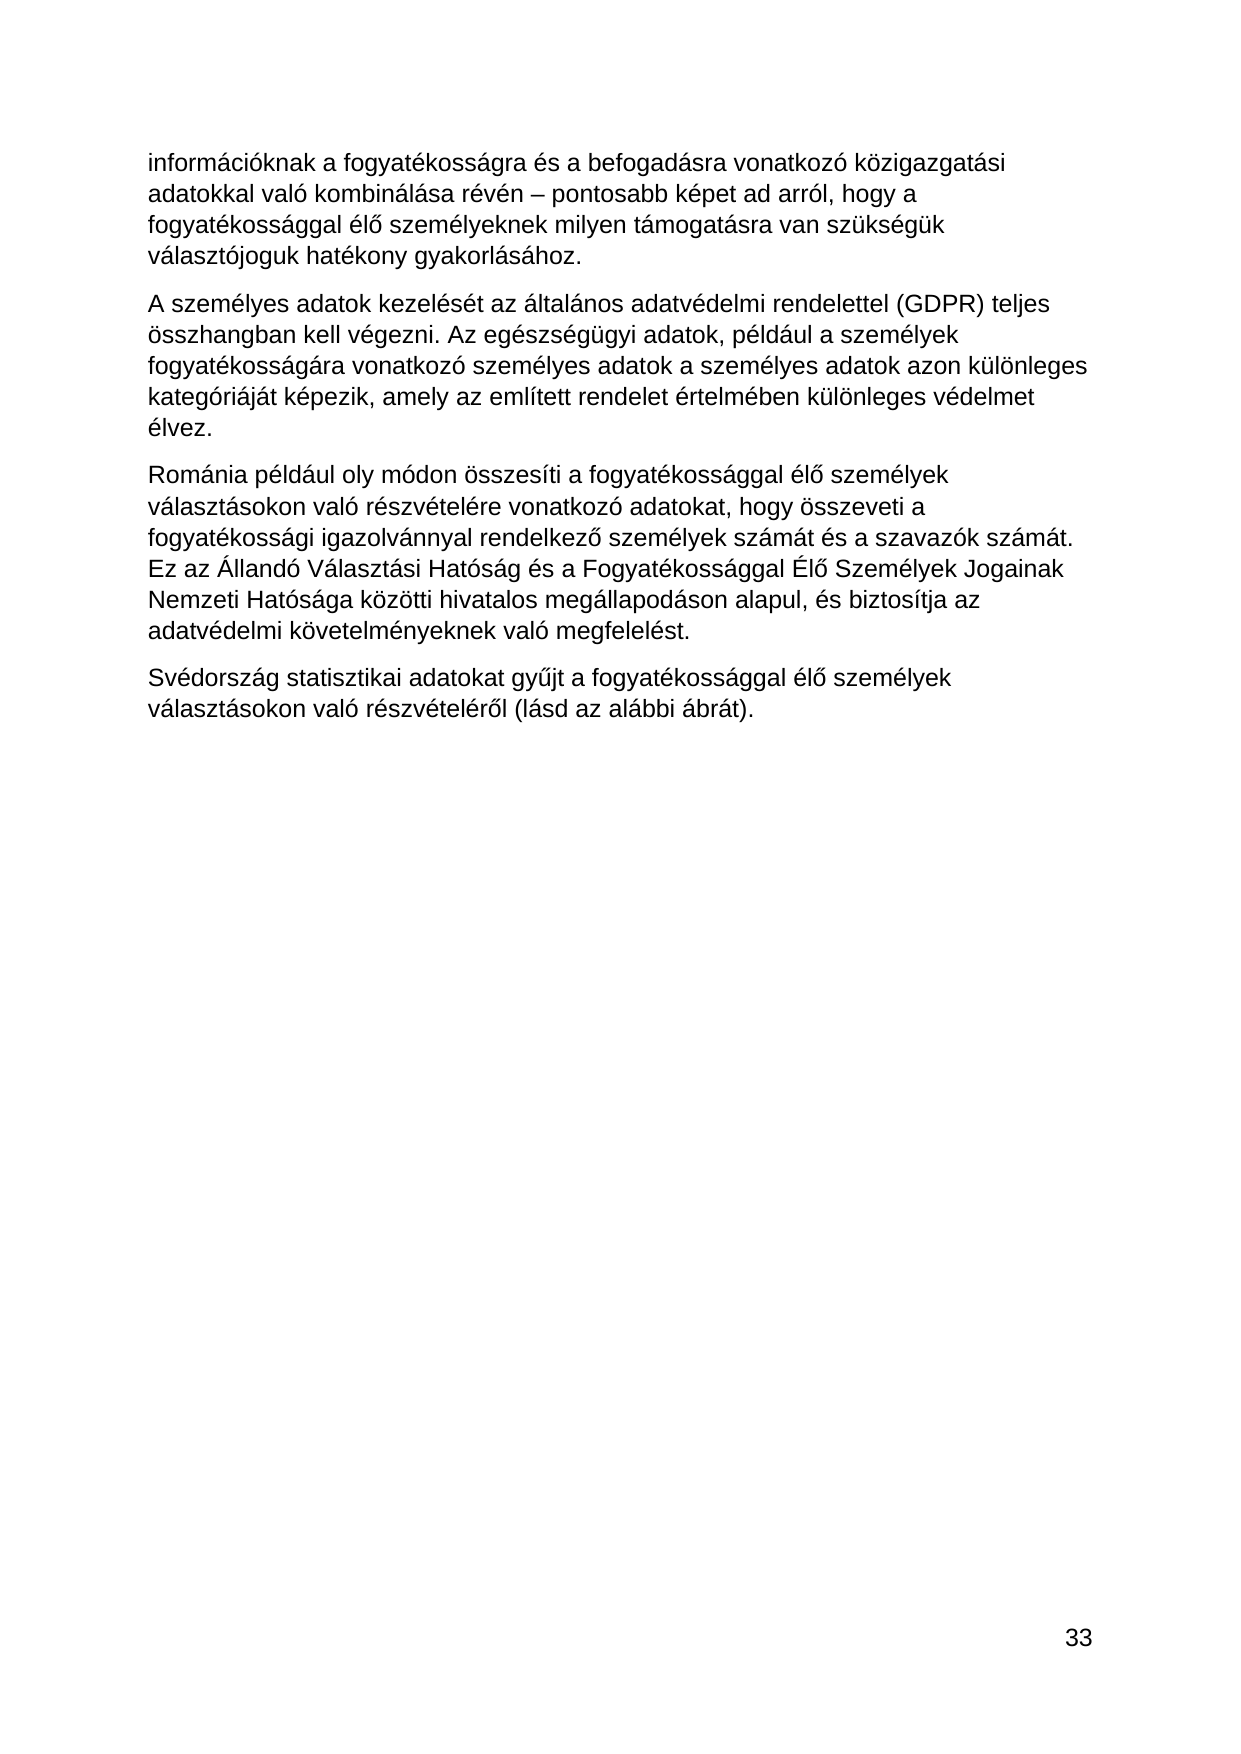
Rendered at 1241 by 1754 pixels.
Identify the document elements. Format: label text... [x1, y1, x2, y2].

text A személyes adatok kezelését az általános adatvédelmi rendelettel (GDPR) teljes összhangban kell végezni. Az egészségügyi adatok, például a személyek fogyatékosságára vonatkozó személyes adatok a személyes adatok azon különleges kategóriáját képezik, amely az említett rendelet értelmében különleges védelmet élvez. [148, 288, 1092, 441]
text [148, 148, 1092, 269]
text Svédország statisztikai adatokat gyűjt a fogyatékossággal élő személyek választásokon való részvételéről (lásd az alábbi ábrát). [148, 663, 1092, 723]
text Románia például oly módon összesíti a fogyatékossággal élő személyek választásokon való részvételére vonatkozó adatokat, hogy összeveti a fogyatékossági igazolvánnyal rendelkező személyek számát és a szavazók számát. Ez az Állandó Választási Hatóság és a Fogyatékossággal Élő Személyek Jogainak Nemzeti Hatósága közötti hivatalos megállapodáson alapul, és biztosítja az adatvédelmi követelményeknek való megfelelést. [148, 460, 1092, 644]
